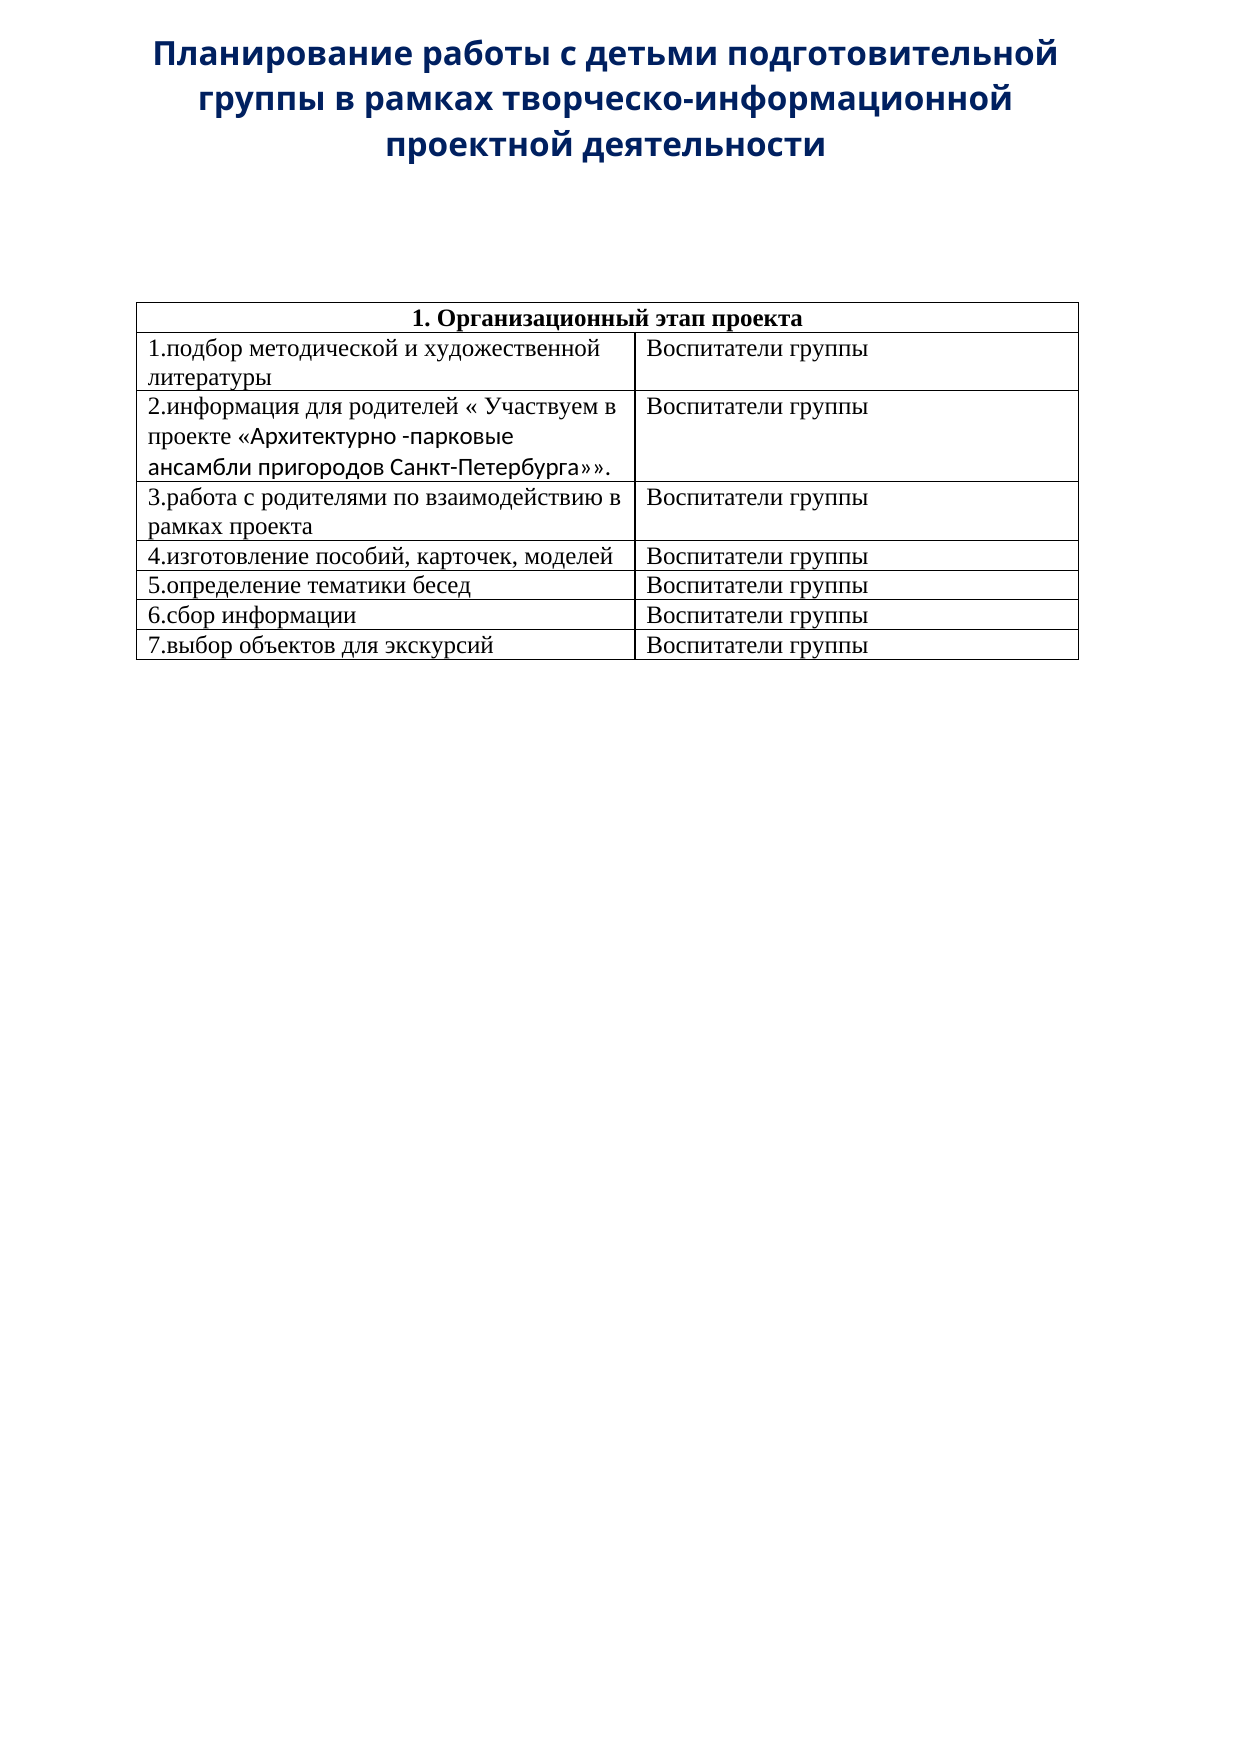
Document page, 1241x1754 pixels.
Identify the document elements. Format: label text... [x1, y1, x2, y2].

text Планирование работы с детьми подготовительной группы в рамках творческо-информационной проектной деятельности [148, 29, 1063, 166]
table_cell 5.определение тематики бесед [137, 571, 634, 599]
table_cell Воспитатели группы [636, 630, 1078, 659]
table_cell 6.сбор информации [137, 600, 634, 629]
table_cell 2.информация для родителей « Участвуем в проекте «Архитектурно -парковые ансамбли пригородов Санкт-Петербурга»». [137, 391, 634, 481]
table_cell 3.работа с родителями по взаимодействию в рамках проекта [137, 482, 634, 540]
table_cell Воспитатели группы [636, 333, 1078, 390]
table_header 1. Организационный этап проекта [137, 303, 1078, 332]
table_cell 1.подбор методической и художественной литературы [137, 333, 634, 390]
table_cell Воспитатели группы [636, 571, 1078, 599]
table_cell 4.изготовление пособий, карточек, моделей [137, 541, 634, 569]
table_cell 7.выбор объектов для экскурсий [137, 630, 634, 659]
table_cell Воспитатели группы [636, 391, 1078, 481]
table_cell Воспитатели группы [636, 482, 1078, 540]
table_cell Воспитатели группы [636, 541, 1078, 569]
table_cell Воспитатели группы [636, 600, 1078, 629]
